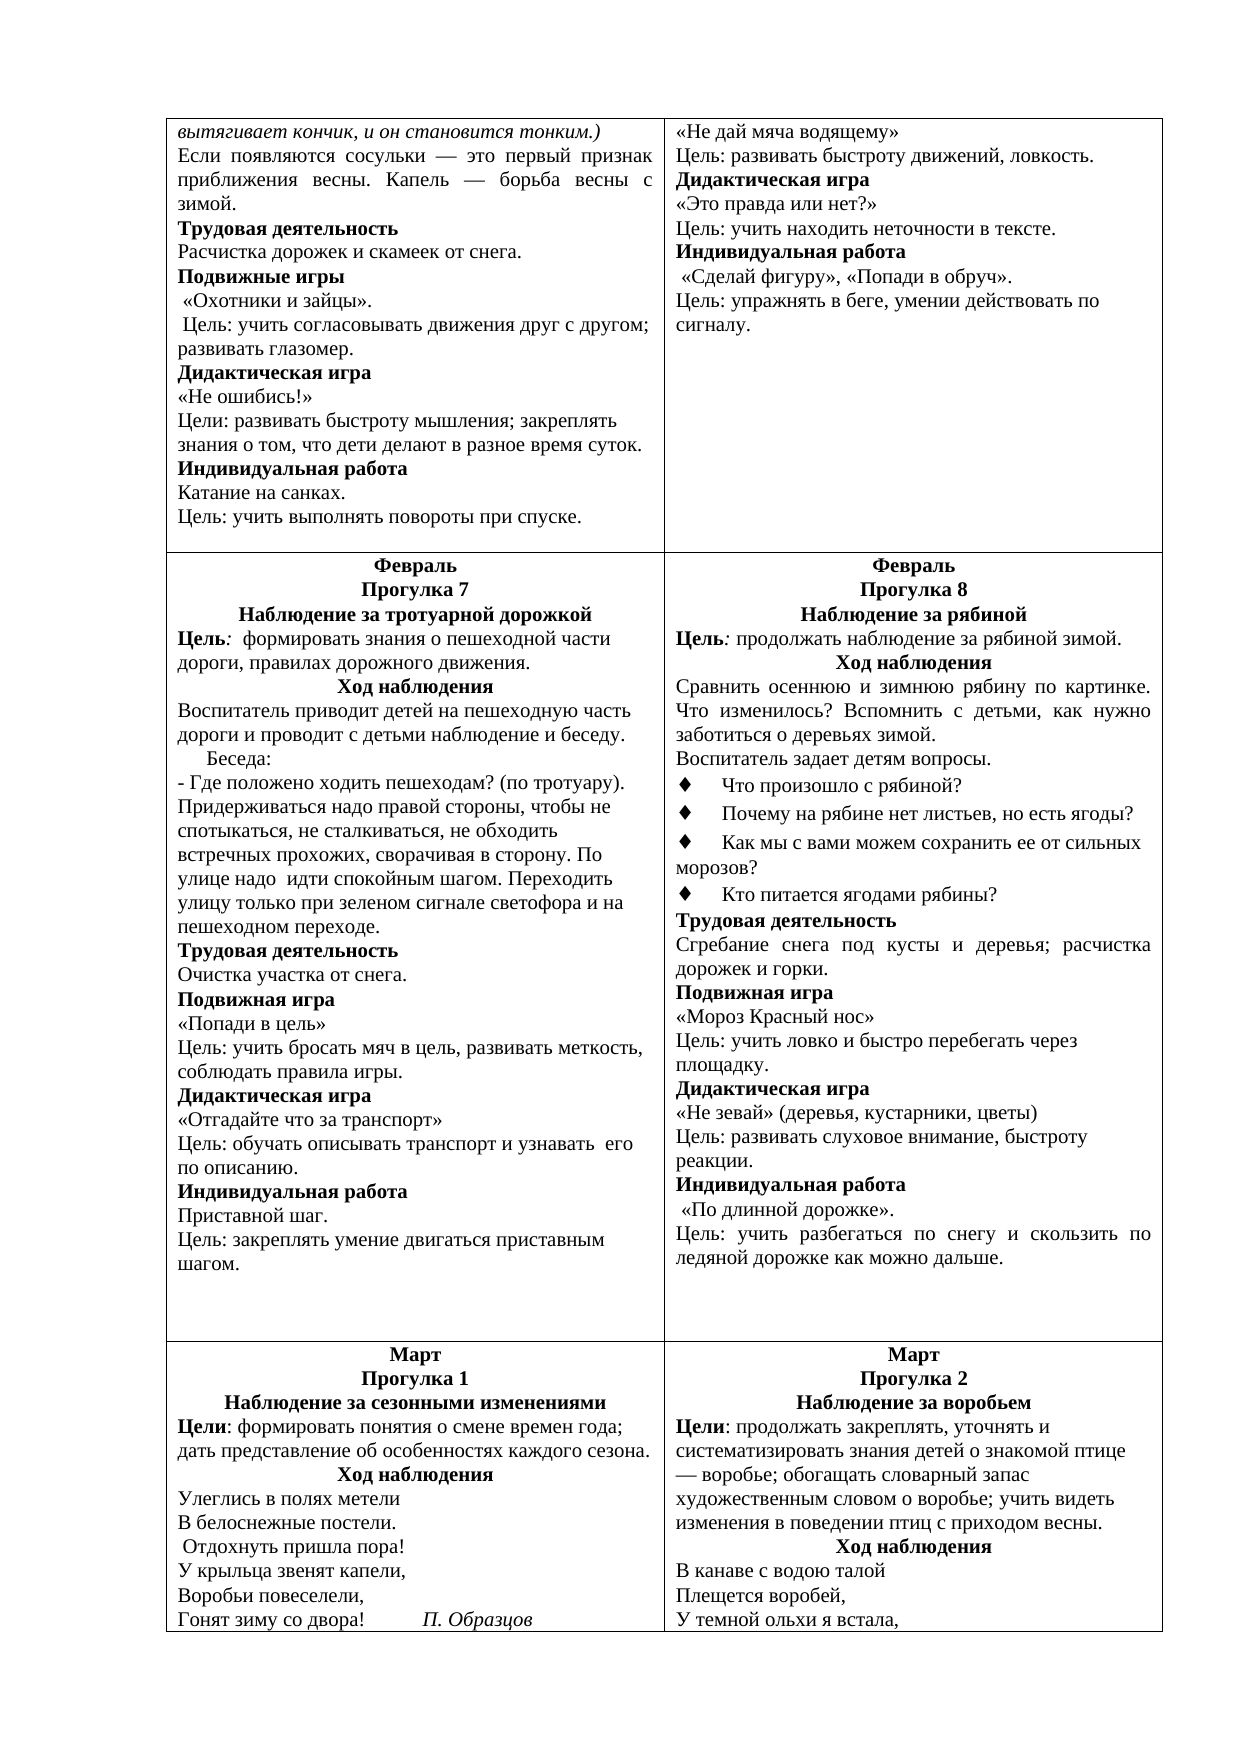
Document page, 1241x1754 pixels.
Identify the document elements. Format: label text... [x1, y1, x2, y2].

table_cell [167, 119, 664, 552]
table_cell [665, 1342, 1162, 1631]
table_cell Февраль Прогулка 8 Наблюдение за рябиной Цель: продолжать наблюдение за рябиной зимой. Ход наблюдения Сравнить осеннюю и зимнюю рябину по картинке. Что изменилось? Вспомнить с детьми, как нужно заботиться о деревьях зимой. Воспитатель задает детям вопросы. Что произошло с рябиной? Почему на рябине нет листьев, но есть ягоды? Как мы с вами можем сохранить ее от сильных морозов? Кто питается ягодами рябины? Трудовая деятельность Сгребание снега под кусты и деревья; расчистка дорожек и горки. Подвижная игра «Мороз Красный нос» Цель: учить ловко и быстро перебегать через площадку. Дидактическая игра «Не зевай» (деревья, кустарники, цветы) Цель: развивать слуховое внимание, быстроту реакции. Индивидуальная работа «По длинной дорожке». Цель: учить разбегаться по снегу и скользить по ледяной дорожке как можно дальше. [665, 553, 1162, 1341]
table_cell Февраль Прогулка 7 Наблюдение за тротуарной дорожкой Цель: формировать знания о пешеходной части дороги, правилах дорожного движения. Ход наблюдения Воспитатель приводит детей на пешеходную часть дороги и проводит с детьми наблюдение и беседу. Беседа: - Где положено ходить пешеходам? (по тротуару). Придерживаться надо правой стороны, чтобы не спотыкаться, не сталкиваться, не обходить встречных прохожих, сворачивая в сторону. По улице надо идти спокойным шагом. Переходить улицу только при зеленом сигнале светофора и на пешеходном переходе. Трудовая деятельность Очистка участка от снега. Подвижная игра «Попади в цель» Цель: учить бросать мяч в цель, развивать меткость, соблюдать правила игры. Дидактическая игра «Отгадайте что за транспорт» Цель: обучать описывать транспорт и узнавать его по описанию. Индивидуальная работа Приставной шаг. Цель: закреплять умение двигаться приставным шагом. [167, 553, 664, 1341]
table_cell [665, 119, 1162, 552]
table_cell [167, 1342, 664, 1631]
